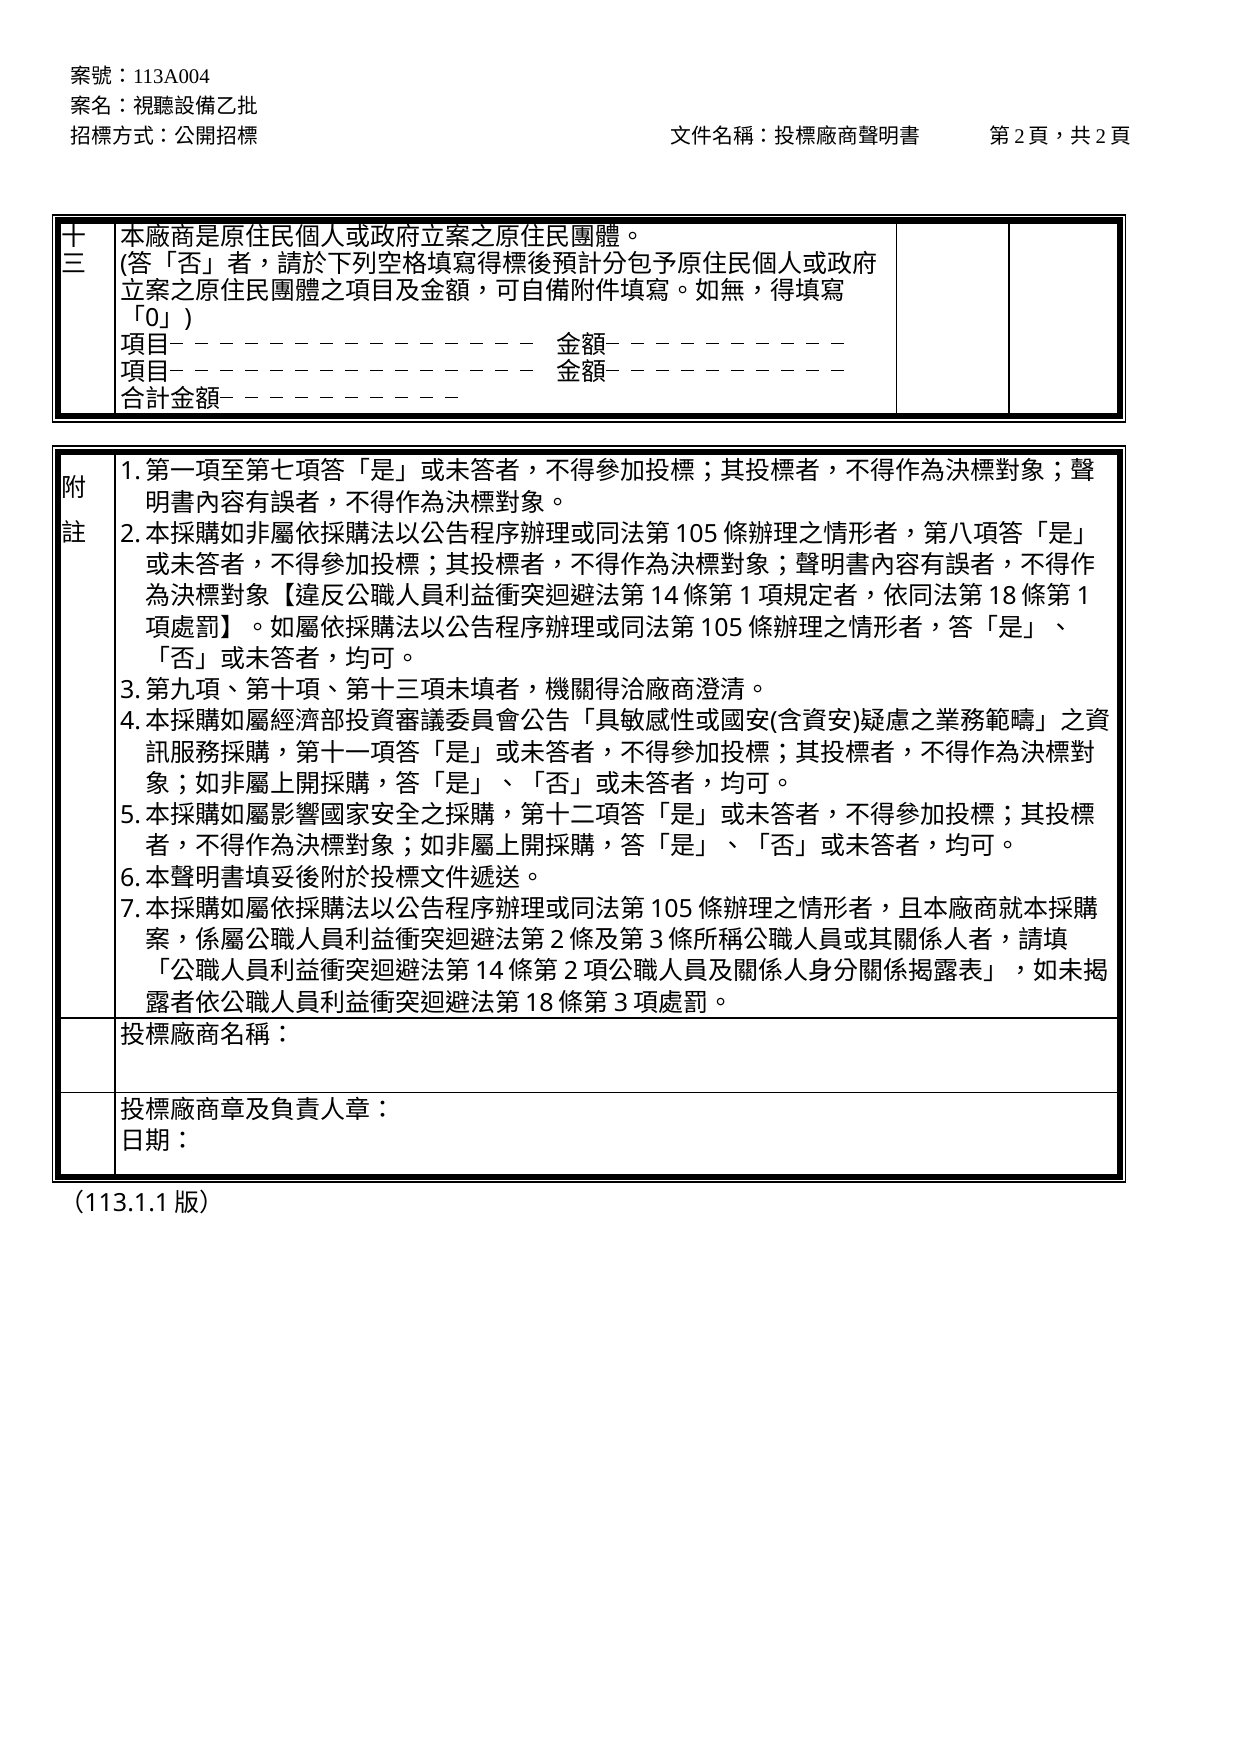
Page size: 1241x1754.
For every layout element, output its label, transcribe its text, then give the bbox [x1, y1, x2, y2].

table_header 第一項至第七項答「是」或未答者，不得參加投標；其投標者，不得作為決標對象；聲明書內容有誤者，不得作為決標對象。 本採購如非屬依採購法以公告程序辦理或同法第105條辦理之情形者，第八項答「是」或未答者，不得參加投標；其投標者，不得作為決標對象；聲明書內容有誤者，不得作為決標對象【違反公職人員利益衝突迴避法第14條第1項規定者，依同法第18條第1項處罰】。如屬依採購法以公告程序辦理或同法第105條辦理之情形者，答「是」、「否」或未答者，均可。 第九項、第十項、第十三項未填者，機關得洽廠商澄清。 本採購如屬經濟部投資審議委員會公告「具敏感性或國安(含資安)疑慮之業務範疇」之資訊服務採購，第十一項答「是」或未答者，不得參加投標；其投標者，不得作為決標對象；如非屬上開採購，答「是」、「否」或未答者，均可。 本採購如屬影響國家安全之採購，第十二項答「是」或未答者，不得參加投標；其投標者，不得作為決標對象；如非屬上開採購，答「是」、「否」或未答者，均可。 本聲明書填妥後附於投標文件遞送。 本採購如屬依採購法以公告程序辦理或同法第105條辦理之情形者，且本廠商就本採購案，係屬公職人員利益衝突迴避法第2條及第3條所稱公職人員或其關係人者，請填「公職人員利益衝突迴避法第14條第2項公職人員及關係人身分關係揭露表」，如未揭露者依公職人員利益衝突迴避法第18條第3項處罰。 [116, 455, 1117, 1017]
table_cell [61, 1019, 114, 1092]
table_cell [61, 1093, 114, 1173]
text （113.1.1版） [59, 1183, 1181, 1219]
table_header 附 註 [61, 455, 114, 1017]
table_header [897, 224, 1008, 413]
table_header 本廠商是原住民個人或政府立案之原住民團體。 (答「否」者，請於下列空格填寫得標後預計分包予原住民個人或政府立案之原住民團體之項目及金額，可自備附件填寫。如無，得填寫「0」) 項目╴╴╴╴╴╴╴╴╴╴╴╴╴╴╴ 金額╴╴╴╴╴╴╴╴╴╴ 項目╴╴╴╴╴╴╴╴╴╴╴╴╴╴╴ 金額╴╴╴╴╴╴╴╴╴╴ 合計金額╴╴╴╴╴╴╴╴╴╴ [116, 224, 896, 413]
table_cell 投標廠商章及負責人章： 日期： [116, 1093, 1117, 1173]
table_cell 投標廠商名稱： [116, 1019, 1117, 1092]
table_header [1010, 224, 1117, 413]
table_header 十三 [61, 224, 114, 413]
